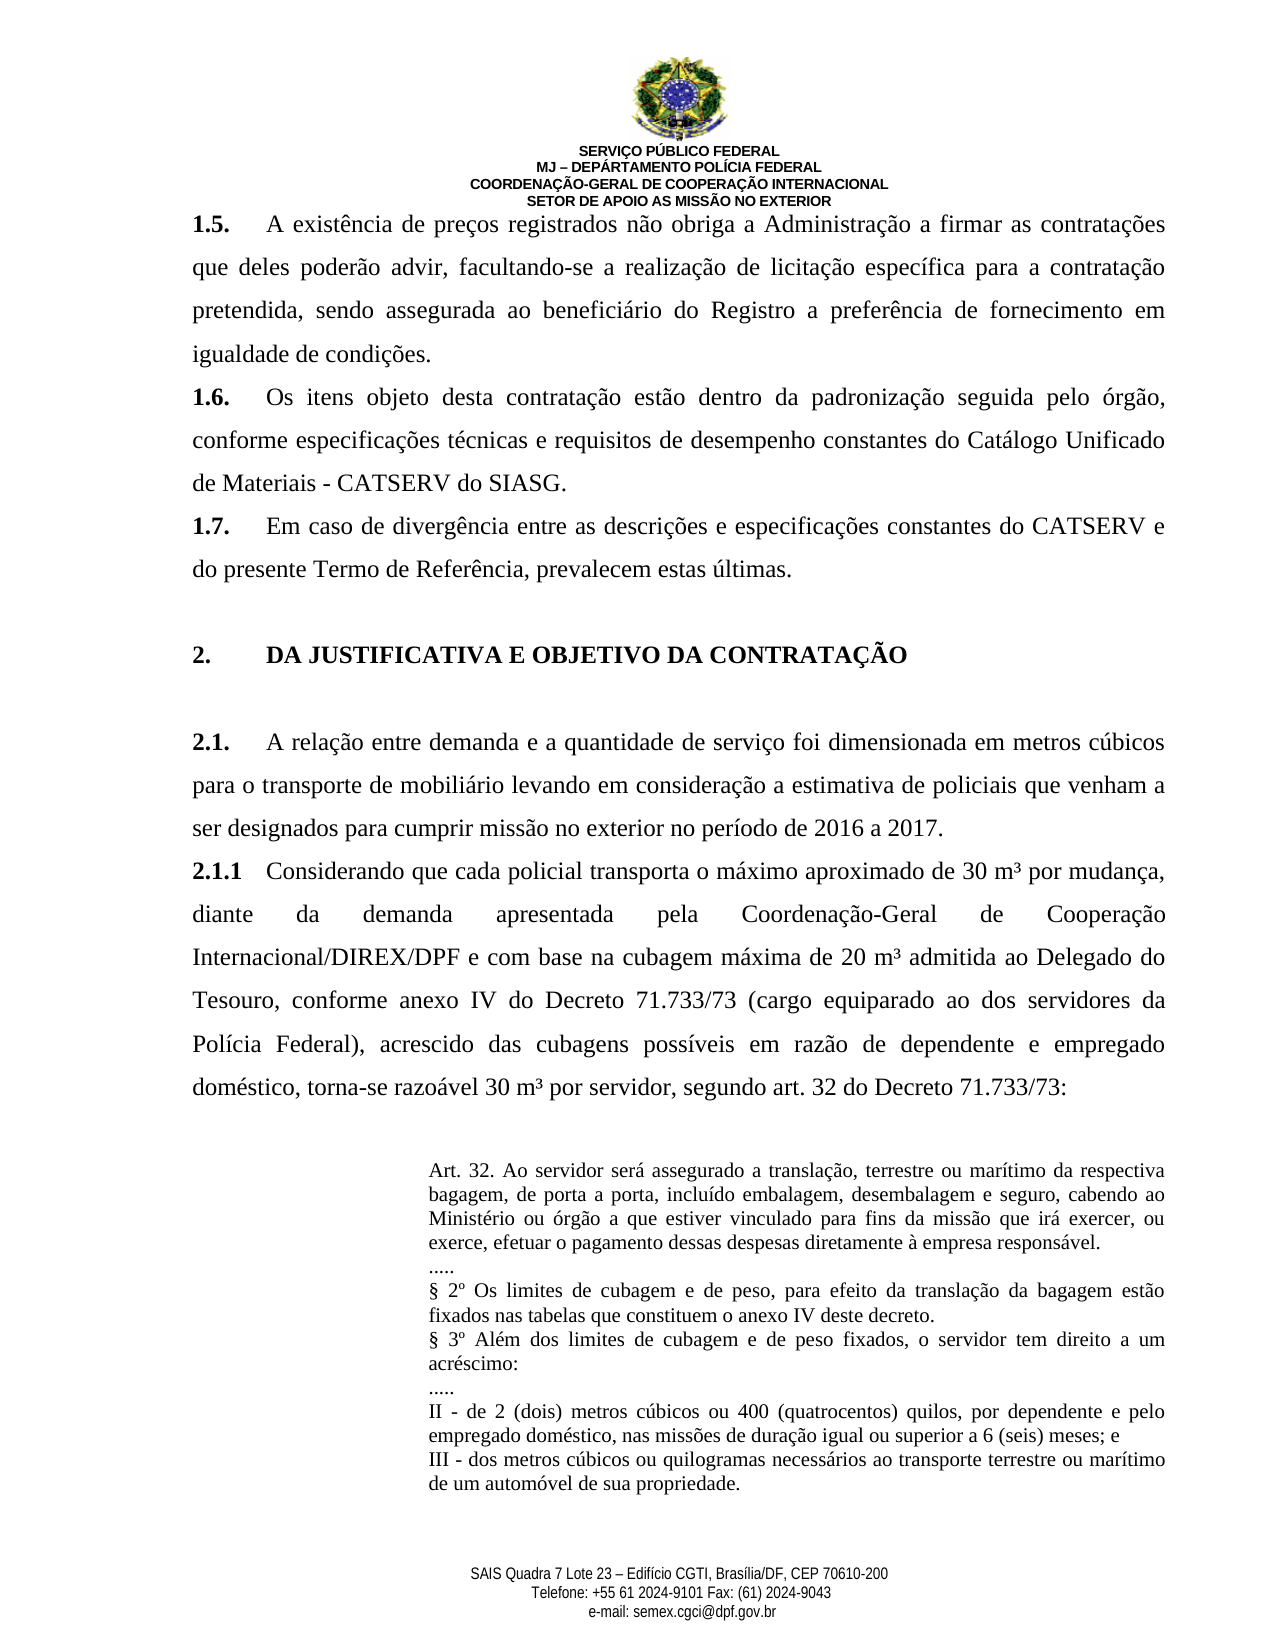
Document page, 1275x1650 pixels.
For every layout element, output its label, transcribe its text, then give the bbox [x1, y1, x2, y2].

text § 3º Além dos limites de cubagem e de peso fixados, o servidor tem direito a um acréscimo: [428, 1327, 1167, 1375]
text III - dos metros cúbicos ou quilogramas necessários ao transporte terrestre ou marítimo de um automóvel de sua propriedade. [428, 1447, 1167, 1495]
text ..... [428, 1254, 1167, 1278]
text 1.7. Em caso de divergência entre as descrições e especificações constantes do CATSERV e do presente Termo de Referência, prevalecem estas últimas. [192, 511, 1167, 583]
text 1.6. Os itens objeto desta contratação estão dentro da padronização seguida pelo órgão, conforme especificações técnicas e requisitos de desempenho constantes do Catálogo Unificado de Materiais - CATSERV do SIASG. [192, 382, 1167, 497]
text Art. 32. Ao servidor será assegurado a translação, terrestre ou marítimo da respectiva bagagem, de porta a porta, incluído embalagem, desembalagem e seguro, cabendo ao Ministério ou órgão a que estiver vinculado para fins da missão que irá exercer, ou exerce, efetuar o pagamento dessas despesas diretamente à empresa responsável. [428, 1158, 1167, 1254]
list DA JUSTIFICATIVA E OBJETIVO DA CONTRATAÇÃO [192, 641, 1167, 669]
text ..... [428, 1375, 1167, 1399]
text II - de 2 (dois) metros cúbicos ou 400 (quatrocentos) quilos, por dependente e pelo empregado doméstico, nas missões de duração igual ou superior a 6 (seis) meses; e [428, 1399, 1167, 1447]
text 2.1.1 Considerando que cada policial transporta o máximo aproximado de 30 m³ por mudança, diante da demanda apresentada pela Coordenação-Geral de Cooperação Internacional/DIREX/DPF e com base na cubagem máxima de 20 m³ admitida ao Delegado do Tesouro, conforme anexo IV do Decreto 71.733/73 (cargo equiparado ao dos servidores da Polícia Federal), acrescido das cubagens possíveis em razão de dependente e empregado doméstico, torna-se razoável 30 m³ por servidor, segundo art. 32 do Decreto 71.733/73: [192, 856, 1167, 1101]
text § 2º Os limites de cubagem e de peso, para efeito da translação da bagagem estão fixados nas tabelas que constituem o anexo IV deste decreto. [428, 1278, 1167, 1327]
text 2.1. A relação entre demanda e a quantidade de serviço foi dimensionada em metros cúbicos para o transporte de mobiliário levando em consideração a estimativa de policiais que venham a ser designados para cumprir missão no exterior no período de 2016 a 2017. [192, 727, 1167, 842]
text 1.5. A existência de preços registrados não obriga a Administração a firmar as contratações que deles poderão advir, facultando-se a realização de licitação específica para a contratação pretendida, sendo assegurada ao beneficiário do Registro a preferência de fornecimento em igualdade de condições. [192, 209, 1167, 367]
